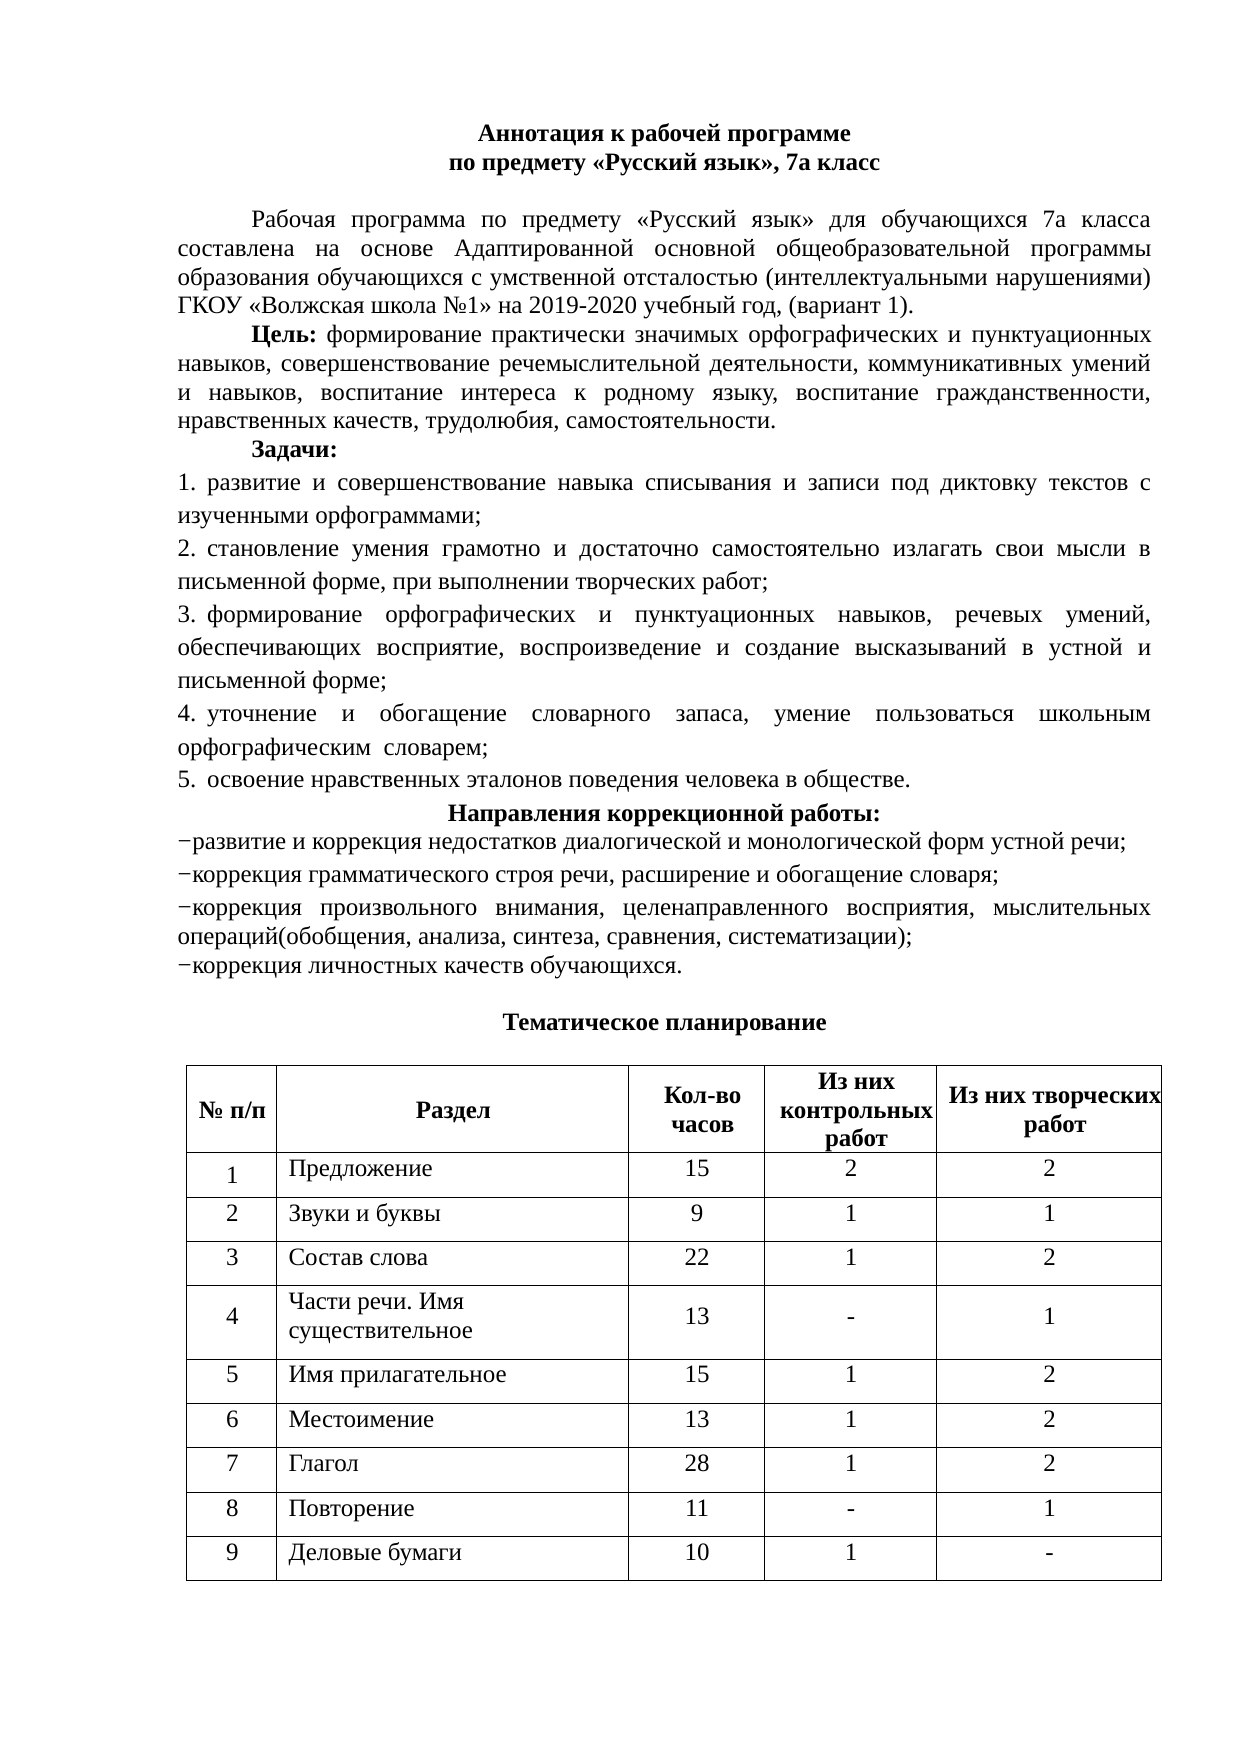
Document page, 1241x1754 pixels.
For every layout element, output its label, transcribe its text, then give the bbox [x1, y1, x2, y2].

table_cell Звуки и буквы [277, 1198, 628, 1241]
table_cell Местоимение [277, 1404, 628, 1447]
table_cell Повторение [277, 1493, 628, 1536]
table_cell 1 [937, 1286, 1161, 1358]
table_cell Деловые бумаги [277, 1537, 628, 1580]
table_cell 11 [629, 1493, 764, 1536]
table_cell Состав слова [277, 1242, 628, 1285]
table_cell 1 [937, 1198, 1161, 1241]
table_cell 1 [937, 1493, 1161, 1536]
table_cell Части речи. Имя существительное [277, 1286, 628, 1358]
table_cell 8 [187, 1493, 276, 1536]
list коррекция грамматического строя речи, расширение и обогащение словаря; [177, 859, 1152, 888]
table_header Из них творческих работ [937, 1066, 1161, 1152]
table_cell 2 [187, 1198, 276, 1241]
table_header Раздел [277, 1066, 628, 1152]
table_cell 2 [937, 1242, 1161, 1285]
text Тематическое планирование [177, 1007, 1152, 1036]
table_header Из них контрольных работ [765, 1066, 936, 1152]
text по предмету «Русский язык», 7а класс [177, 147, 1152, 176]
list развитие и коррекция недостатков диалогической и монологической форм устной речи; [177, 826, 1152, 855]
table_cell 15 [629, 1360, 764, 1403]
table_cell Имя прилагательное [277, 1360, 628, 1403]
list освоение нравственных эталонов поведения человека в обществе. [177, 764, 1152, 793]
table_cell 13 [629, 1286, 764, 1358]
table_cell 1 [765, 1242, 936, 1285]
table_cell 1 [765, 1198, 936, 1241]
list развитие и совершенствование навыка списывания и записи под диктовку текстов с изученными орфограммами; [177, 467, 1152, 529]
table_cell - [765, 1493, 936, 1536]
table_cell - [937, 1537, 1161, 1580]
table_cell 4 [187, 1286, 276, 1358]
table_cell - [765, 1286, 936, 1358]
table_cell 1 [765, 1537, 936, 1580]
table_cell 22 [629, 1242, 764, 1285]
table_cell Предложение [277, 1153, 628, 1197]
table_cell 1 [765, 1448, 936, 1492]
list становление умения грамотно и достаточно самостоятельно излагать свои мысли в письменной форме, при выполнении творческих работ; [177, 533, 1152, 595]
table_cell 1 [765, 1360, 936, 1403]
text Цель: формирование практически значимых орфографических и пунктуационных навыков, совершенствование речемыслительной деятельности, коммуникативных умений и навыков, воспитание интереса к родному языку, воспитание гражданственности, нравственных качеств, трудолюбия, самостоятельности. [177, 319, 1152, 434]
table_cell 7 [187, 1448, 276, 1492]
table_cell 2 [937, 1448, 1161, 1492]
text Рабочая программа по предмету «Русский язык» для обучающихся 7а класса составлена на основе Адаптированной основной общеобразовательной программы образования обучающихся с умственной отсталостью (интеллектуальными нарушениями) ГКОУ «Волжская школа №1» на 2019-2020 учебный год, (вариант 1). [177, 204, 1152, 319]
table_cell 2 [937, 1404, 1161, 1447]
table_header Кол-во часов [629, 1066, 764, 1152]
table_cell 28 [629, 1448, 764, 1492]
table_header № п/п [187, 1066, 276, 1152]
list уточнение и обогащение словарного запаса, умение пользоваться школьным орфографическим словарем; [177, 698, 1152, 760]
table_cell 9 [187, 1537, 276, 1580]
list коррекция личностных качеств обучающихся. [177, 950, 1152, 979]
table_cell 10 [629, 1537, 764, 1580]
table_cell 5 [187, 1360, 276, 1403]
text Аннотация к рабочей программе [177, 118, 1152, 147]
table_cell 13 [629, 1404, 764, 1447]
table_cell 9 [629, 1198, 764, 1241]
list формирование орфографических и пунктуационных навыков, речевых умений, обеспечивающих восприятие, воспроизведение и создание высказываний в устной и письменной форме; [177, 599, 1152, 694]
text Задачи: [177, 434, 1152, 463]
table_cell 15 [629, 1153, 764, 1197]
table_cell 1 [187, 1153, 276, 1197]
list коррекция произвольного внимания, целенаправленного восприятия, мыслительных операций(обобщения, анализа, синтеза, сравнения, систематизации); [177, 892, 1152, 950]
text Направления коррекционной работы: [177, 798, 1152, 826]
table_cell 6 [187, 1404, 276, 1447]
table_cell 2 [937, 1153, 1161, 1197]
table_cell 2 [765, 1153, 936, 1197]
table_cell 2 [937, 1360, 1161, 1403]
table_cell Глагол [277, 1448, 628, 1492]
table_cell 3 [187, 1242, 276, 1285]
table_cell 1 [765, 1404, 936, 1447]
